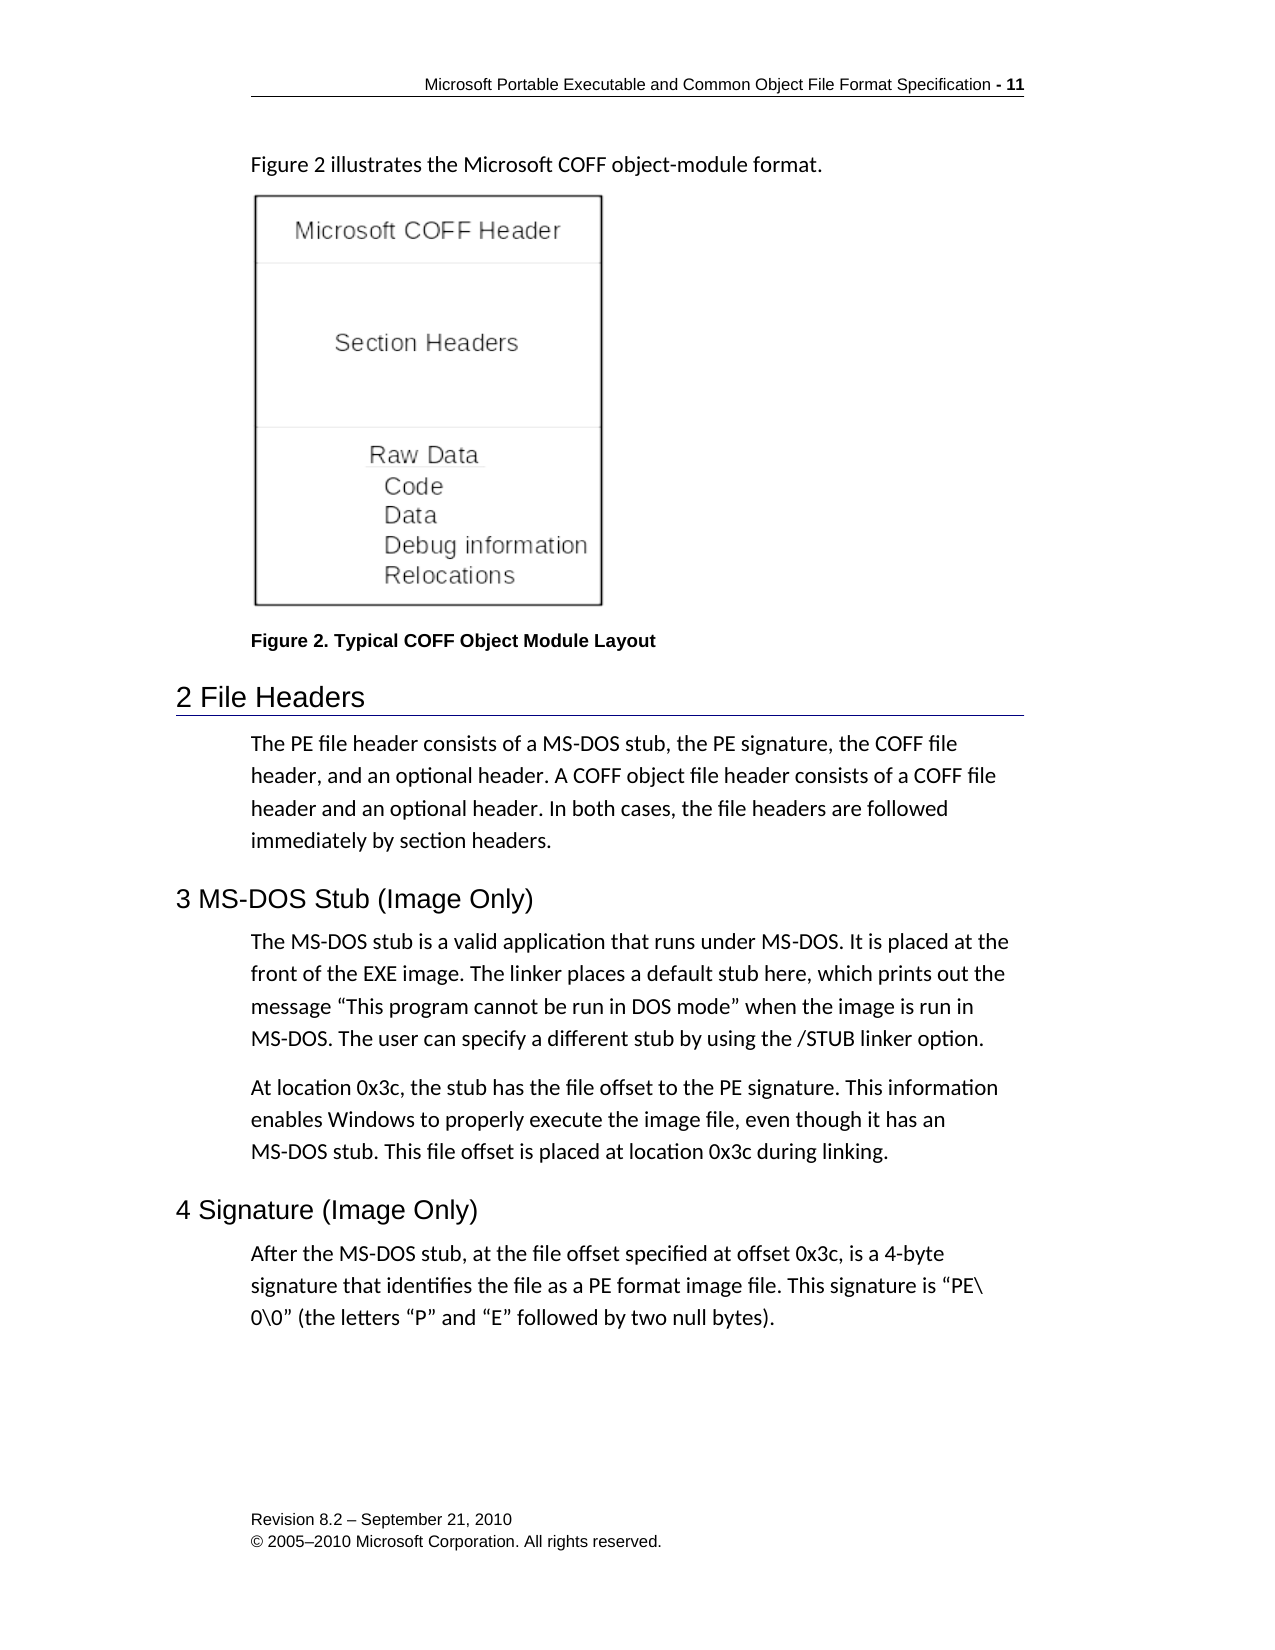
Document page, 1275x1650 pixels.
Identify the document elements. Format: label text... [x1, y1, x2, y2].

text Figure 2 illustrates the Microsoft COFF object-module format. [251, 150, 1024, 178]
subtitle MS-DOS Stub (Image Only) [176, 883, 1024, 914]
text The PE file header consists of a MS-DOS stub, the PE signature, the COFF file header, and an optional header. A COFF object file header consists of a COFF file header and an optional header. In both cases, the file headers are followed immediately by section headers. [251, 729, 1024, 854]
text The MS-DOS stub is a valid application that runs under MS-DOS. It is placed at the front of the EXE image. The linker places a default stub here, which prints out the message “This program cannot be run in DOS mode” when the image is run in MS-DOS. The user can specify a different stub by using the /STUB linker option. [251, 927, 1024, 1052]
text After the MS-DOS stub, at the file offset specified at offset 0x3c, is a 4-byte signature that identifies the file as a PE format image file. This signature is “PE\0\0” (the letters “P” and “E” followed by two null bytes). [251, 1239, 1024, 1331]
text Figure 2. Typical COFF Object Module Layout [251, 630, 1024, 652]
subtitle Signature (Image Only) [176, 1194, 1024, 1226]
text At location 0x3c, the stub has the file offset to the PE signature. This information enables Windows to properly execute the image file, even though it has an MS-DOS stub. This file offset is placed at location 0x3c during linking. [251, 1073, 1024, 1165]
subtitle File Headers [176, 680, 1024, 715]
